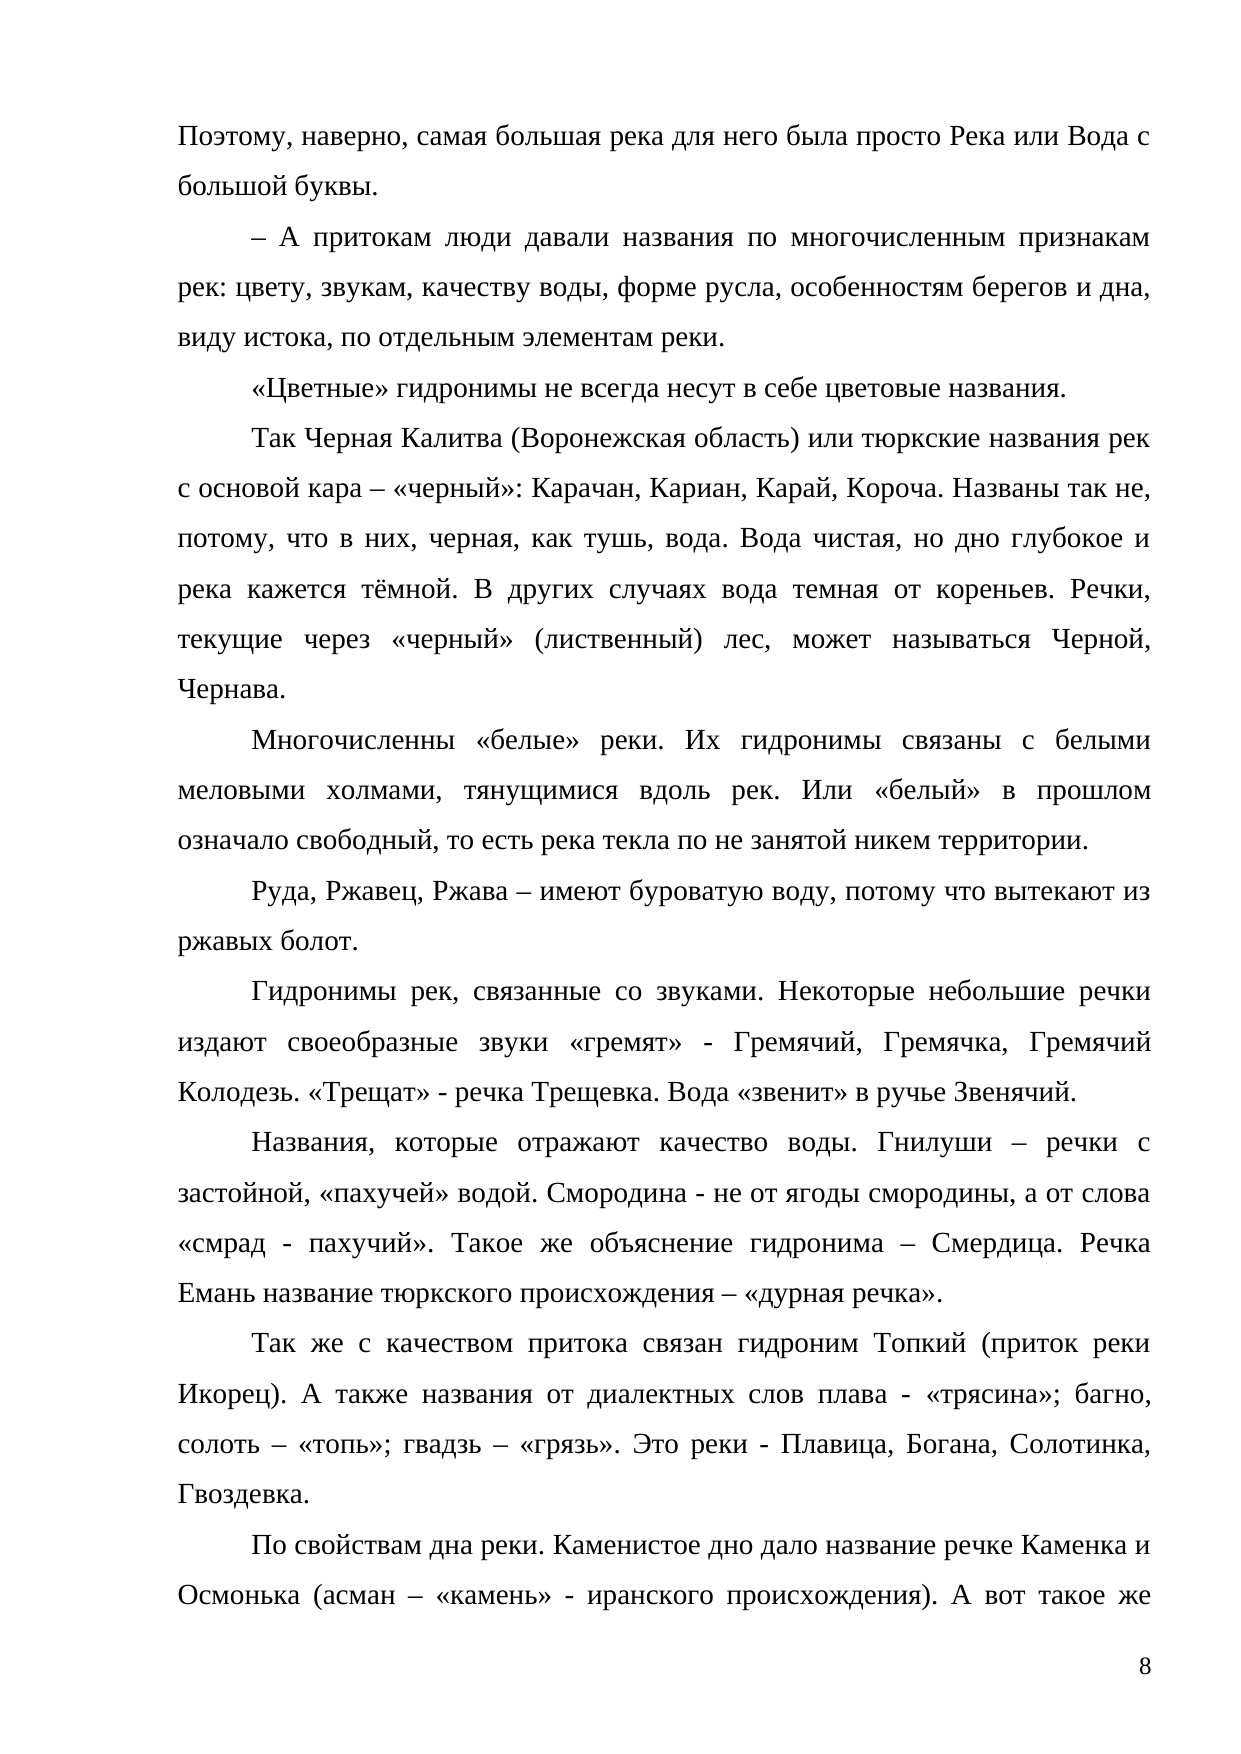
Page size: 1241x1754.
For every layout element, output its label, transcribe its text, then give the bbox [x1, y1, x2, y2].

text «Цветные» гидронимы не всегда несут в себе цветовые названия. [177, 370, 1152, 403]
text Многочисленны «белые» реки. Их гидронимы связаны с белыми меловыми холмами, тянущимися вдоль рек. Или «белый» в прошлом означало свободный, то есть река текла по не занятой никем территории. [177, 722, 1152, 856]
text – А притокам люди давали названия по многочисленным признакам рек: цвету, звукам, качеству воды, форме русла, особенностям берегов и дна, виду истока, по отдельным элементам реки. [177, 219, 1152, 353]
text Руда, Ржавец, Ржава – имеют буроватую воду, потому что вытекают из ржавых болот. [177, 873, 1152, 957]
text Гидронимы рек, связанные со звуками. Некоторые небольшие речки издают своеобразные звуки «гремят» - Гремячий, Гремячка, Гремячий Колодезь. «Трещат» - речка Трещевка. Вода «звенит» в ручье Звенячий. [177, 973, 1152, 1108]
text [177, 1527, 1152, 1611]
text Названия, которые отражают качество воды. Гнилуши – речки с застойной, «пахучей» водой. Смородина - не от ягоды смородины, а от слова «смрад - пахучий». Такое же объяснение гидронима – Смердица. Речка Емань название тюркского происхождения – «дурная речка». [177, 1124, 1152, 1309]
text Так же с качеством притока связан гидроним Топкий (приток реки Икорец). А также названия от диалектных слов плава - «трясина»; багно, солоть – «топь»; гвадзь – «грязь». Это реки - Плавица, Богана, Солотинка, Гвоздевка. [177, 1326, 1152, 1510]
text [177, 118, 1152, 202]
text Так Черная Калитва (Воронежская область) или тюркские названия рек с основой кара – «черный»: Карачан, Кариан, Карай, Короча. Названы так не, потому, что в них, черная, как тушь, вода. Вода чистая, но дно глубокое и река кажется тёмной. В других случаях вода темная от кореньев. Речки, текущие через «черный» (лиственный) лес, может называться Черной, Чернава. [177, 420, 1152, 705]
